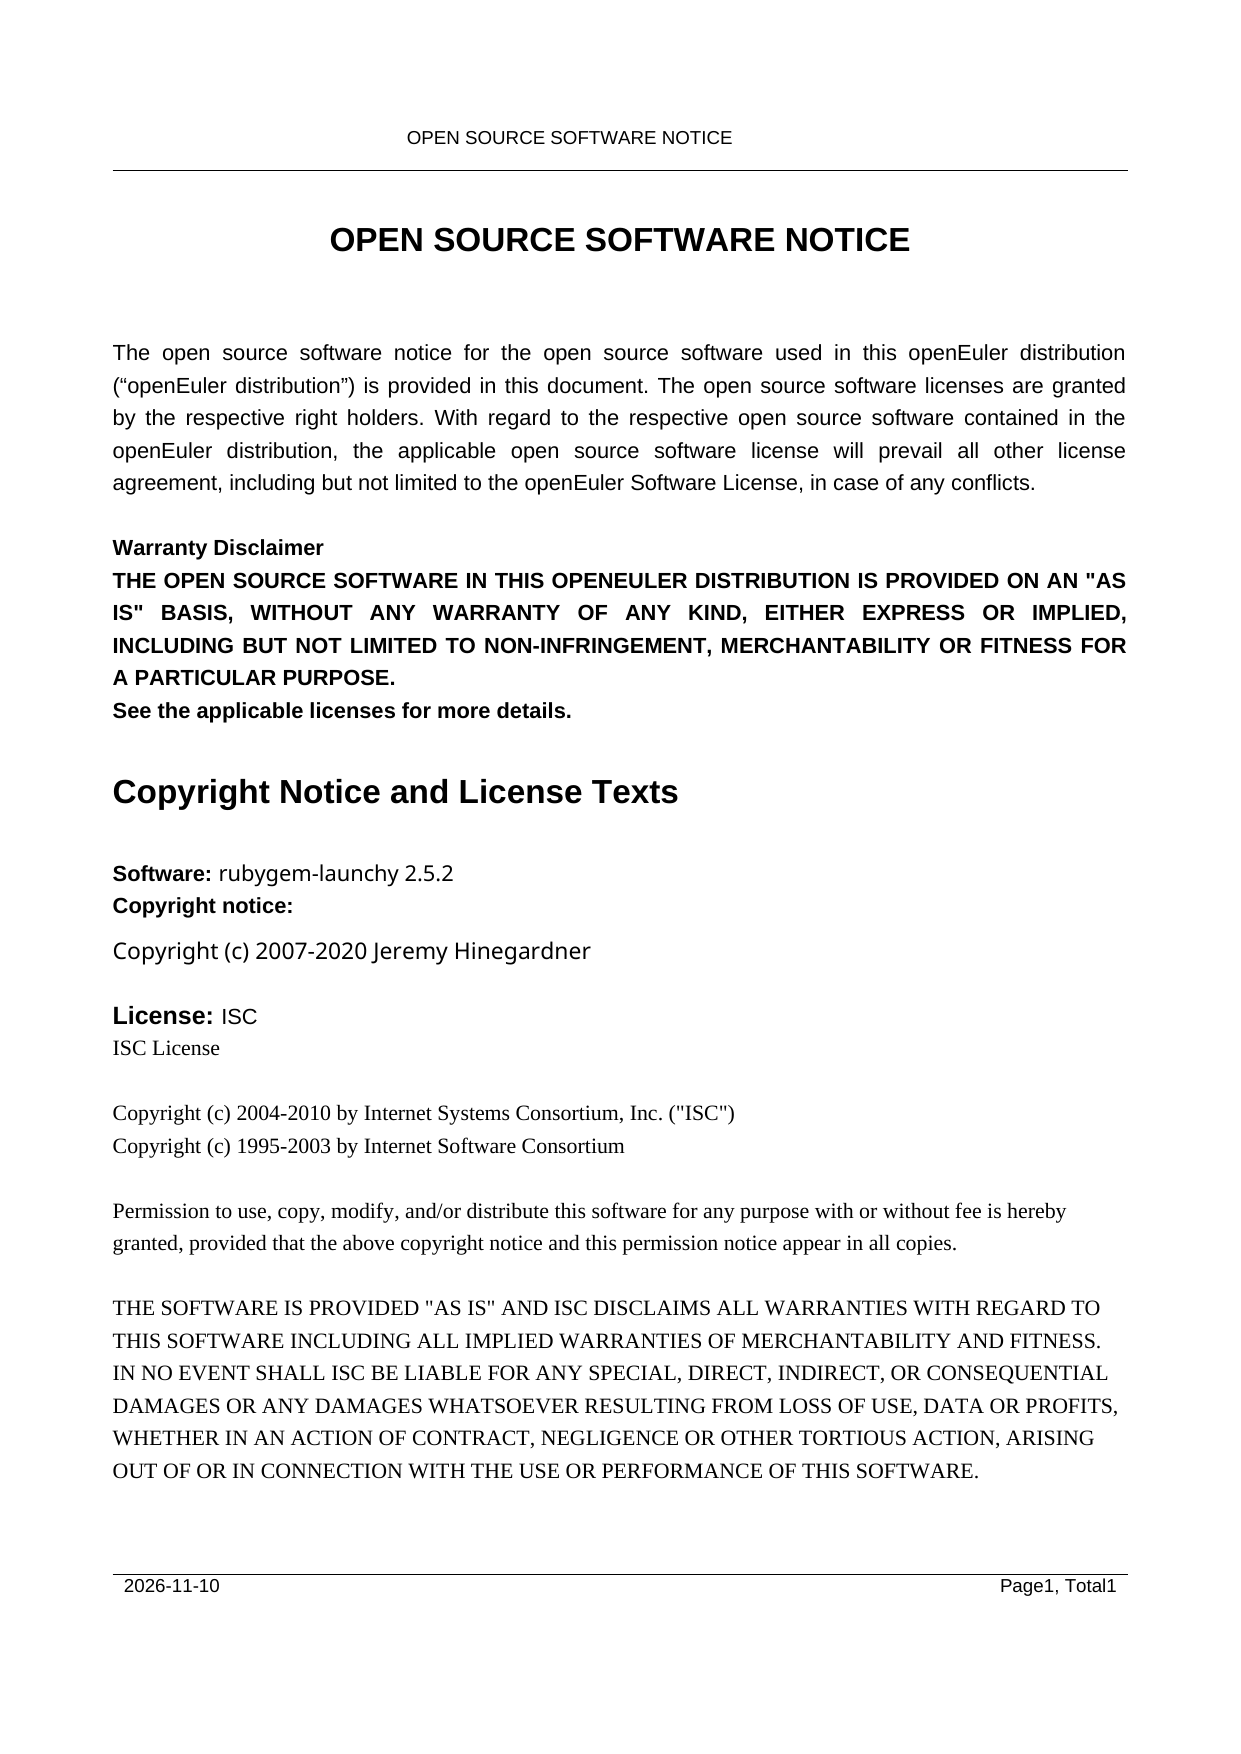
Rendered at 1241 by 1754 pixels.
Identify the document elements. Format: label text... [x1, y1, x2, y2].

text Copyright notice: [112, 889, 1128, 921]
text License: ISC [112, 999, 1128, 1031]
text Warranty Disclaimer [112, 531, 1128, 564]
text ISC License Copyright (c) 2004-2010 by Internet Systems Consortium, Inc. ("ISC") Copyright (c) 1995-2003 by Internet Software Consortium Permission to use, copy, modify, and/or distribute this software for any purpose with or without fee is hereby granted, provided that the above copyright notice and this permission notice appear in all copies. THE SOFTWARE IS PROVIDED "AS IS" AND ISC DISCLAIMS ALL WARRANTIES WITH REGARD TO THIS SOFTWARE INCLUDING ALL IMPLIED WARRANTIES OF MERCHANTABILITY AND FITNESS. IN NO EVENT SHALL ISC BE LIABLE FOR ANY SPECIAL, DIRECT, INDIRECT, OR CONSEQUENTIAL DAMAGES OR ANY DAMAGES WHATSOEVER RESULTING FROM LOSS OF USE, DATA OR PROFITS, WHETHER IN AN ACTION OF CONTRACT, NEGLIGENCE OR OTHER TORTIOUS ACTION, ARISING OUT OF OR IN CONNECTION WITH THE USE OR PERFORMANCE OF THIS SOFTWARE. [112, 1031, 1128, 1486]
text Copyright (c) 2007-2020 Jeremy Hinegardner [112, 934, 1128, 999]
title Software: rubygem-launchy 2.5.2 [112, 856, 1128, 889]
text THE OPEN SOURCE SOFTWARE IN THIS OPENEULER DISTRIBUTION IS PROVIDED ON AN "AS IS" BASIS, WITHOUT ANY WARRANTY OF ANY KIND, EITHER EXPRESS OR IMPLIED, INCLUDING BUT NOT LIMITED TO NON-INFRINGEMENT, MERCHANTABILITY OR FITNESS FOR A PARTICULAR PURPOSE. See the applicable licenses for more details. [112, 564, 1128, 726]
text Copyright Notice and License Texts [112, 759, 1128, 824]
text OPEN SOURCE SOFTWARE NOTICE [112, 206, 1128, 271]
text The open source software notice for the open source software used in this openEuler distribution (“openEuler distribution”) is provided in this document. The open source software licenses are granted by the respective right holders. With regard to the respective open source software contained in the openEuler distribution, the applicable open source software license will prevail all other license agreement, including but not limited to the openEuler Software License, in case of any conflicts. [112, 336, 1128, 499]
